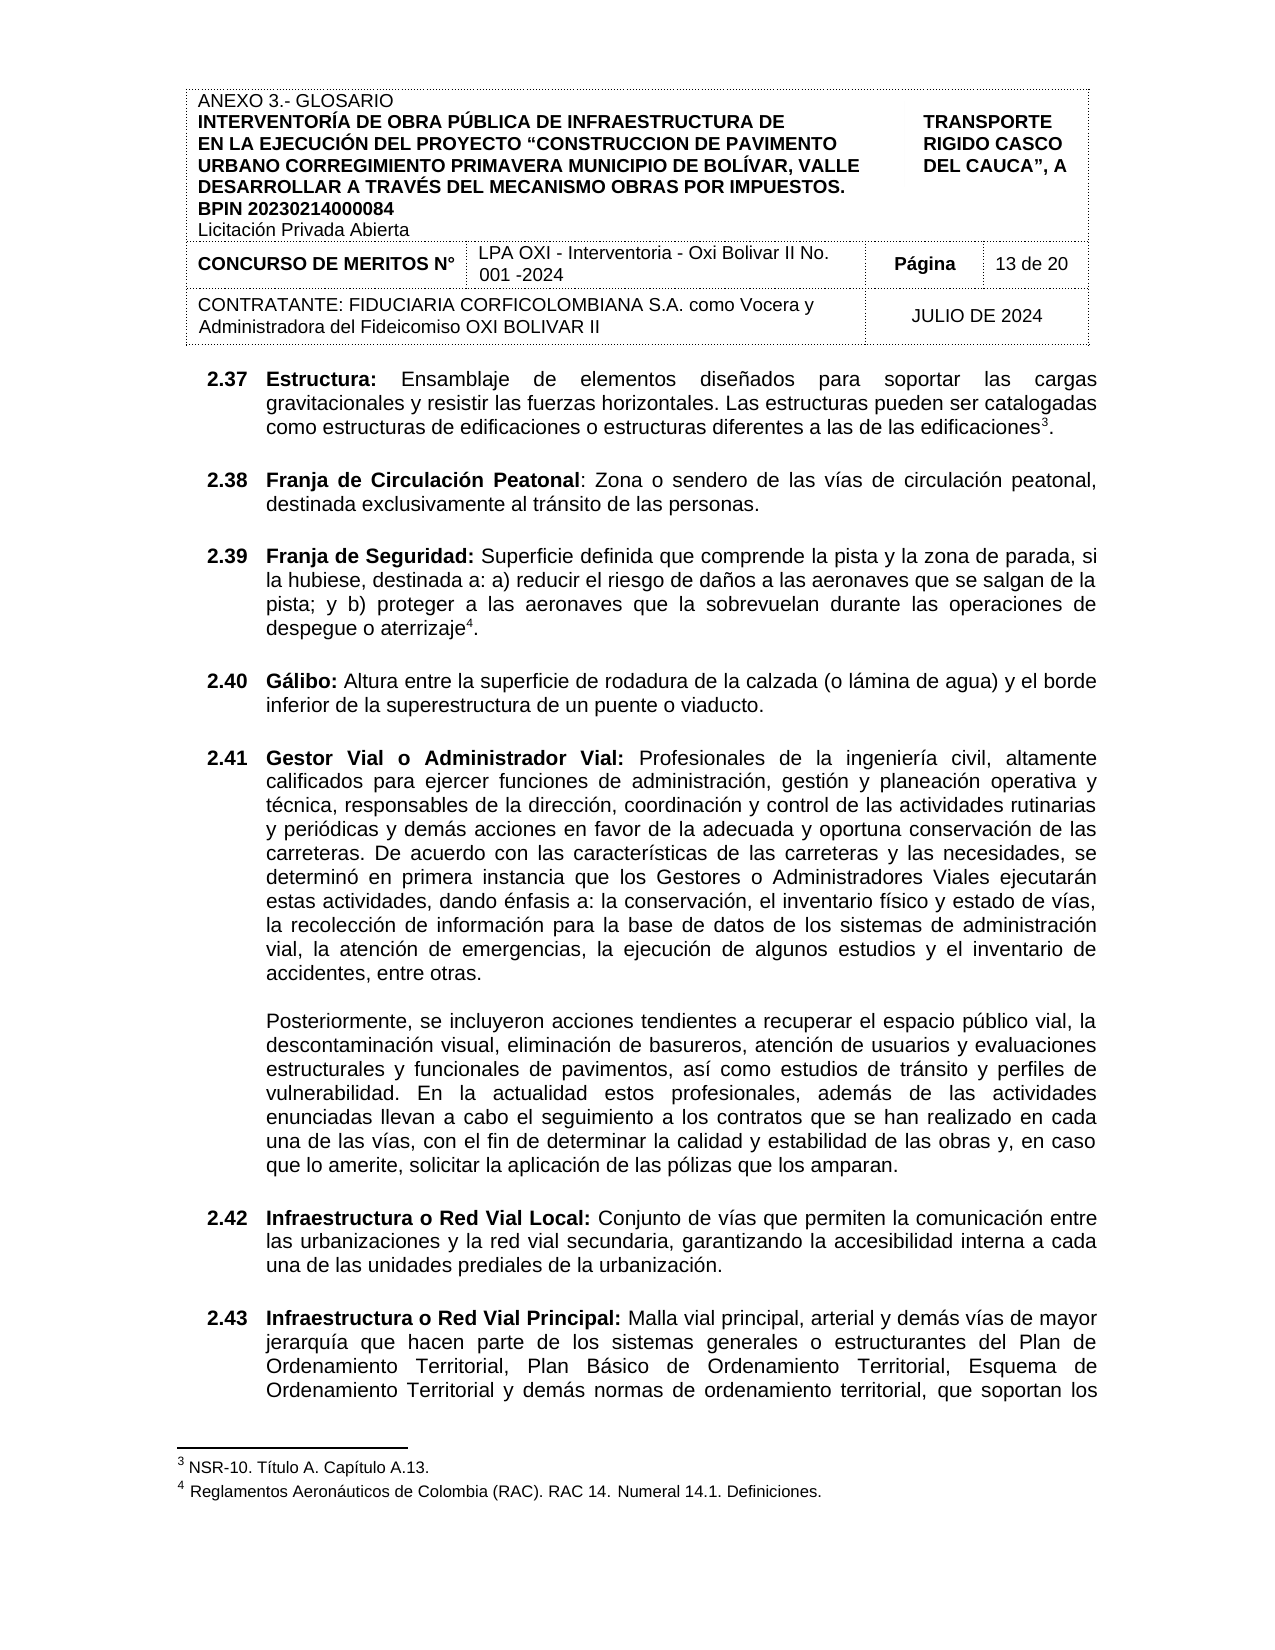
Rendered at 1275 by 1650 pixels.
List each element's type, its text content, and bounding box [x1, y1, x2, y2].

list Gestor Vial o Administrador Vial: Profesionales de la ingeniería civil, altamente calificados para ejercer funciones de administración, gestión y planeación operativa y técnica, responsables de la dirección, coordinación y control de las actividades rutinarias y periódicas y demás acciones en favor de la adecuada y oportuna conservación de las carreteras. De acuerdo con las características de las carreteras y las necesidades, se determinó en primera instancia que los Gestores o Administradores Viales ejecutarán estas actividades, dando énfasis a: la conservación, el inventario físico y estado de vías, la recolección de información para la base de datos de los sistemas de administración vial, la atención de emergencias, la ejecución de algunos estudios y el inventario de accidentes, entre otras. [207, 745, 1098, 985]
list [207, 1306, 1098, 1402]
text Posteriormente, se incluyeron acciones tendientes a recuperar el espacio público vial, la descontaminación visual, eliminación de basureros, atención de usuarios y evaluaciones estructurales y funcionales de pavimentos, así como estudios de tránsito y perfiles de vulnerabilidad. En la actualidad estos profesionales, además de las actividades enunciadas llevan a cabo el seguimiento a los contratos que se han realizado en cada una de las vías, con el fin de determinar la calidad y estabilidad de las obras y, en caso que lo amerite, solicitar la aplicación de las pólizas que los amparan. [266, 1009, 1098, 1177]
list Franja de Seguridad: Superficie definida que comprende la pista y la zona de parada, si la hubiese, destinada a: a) reducir el riesgo de daños a las aeronaves que se salgan de la pista; y b) proteger a las aeronaves que la sobrevuelan durante las operaciones de despegue o aterrizaje. [207, 544, 1098, 640]
list Infraestructura o Red Vial Local: Conjunto de vías que permiten la comunicación entre las urbanizaciones y la red vial secundaria, garantizando la accesibilidad interna a cada una de las unidades prediales de la urbanización. [207, 1205, 1098, 1277]
list Estructura: Ensamblaje de elementos diseñados para soportar las cargas gravitacionales y resistir las fuerzas horizontales. Las estructuras pueden ser catalogadas como estructuras de edificaciones o estructuras diferentes a las de las edificaciones. [207, 367, 1098, 439]
list Franja de Circulación Peatonal: Zona o sendero de las vías de circulación peatonal, destinada exclusivamente al tránsito de las personas. [207, 467, 1098, 515]
list Gálibo: Altura entre la superficie de rodadura de la calzada (o lámina de agua) y el borde inferior de la superestructura de un puente o viaducto. [207, 669, 1098, 717]
